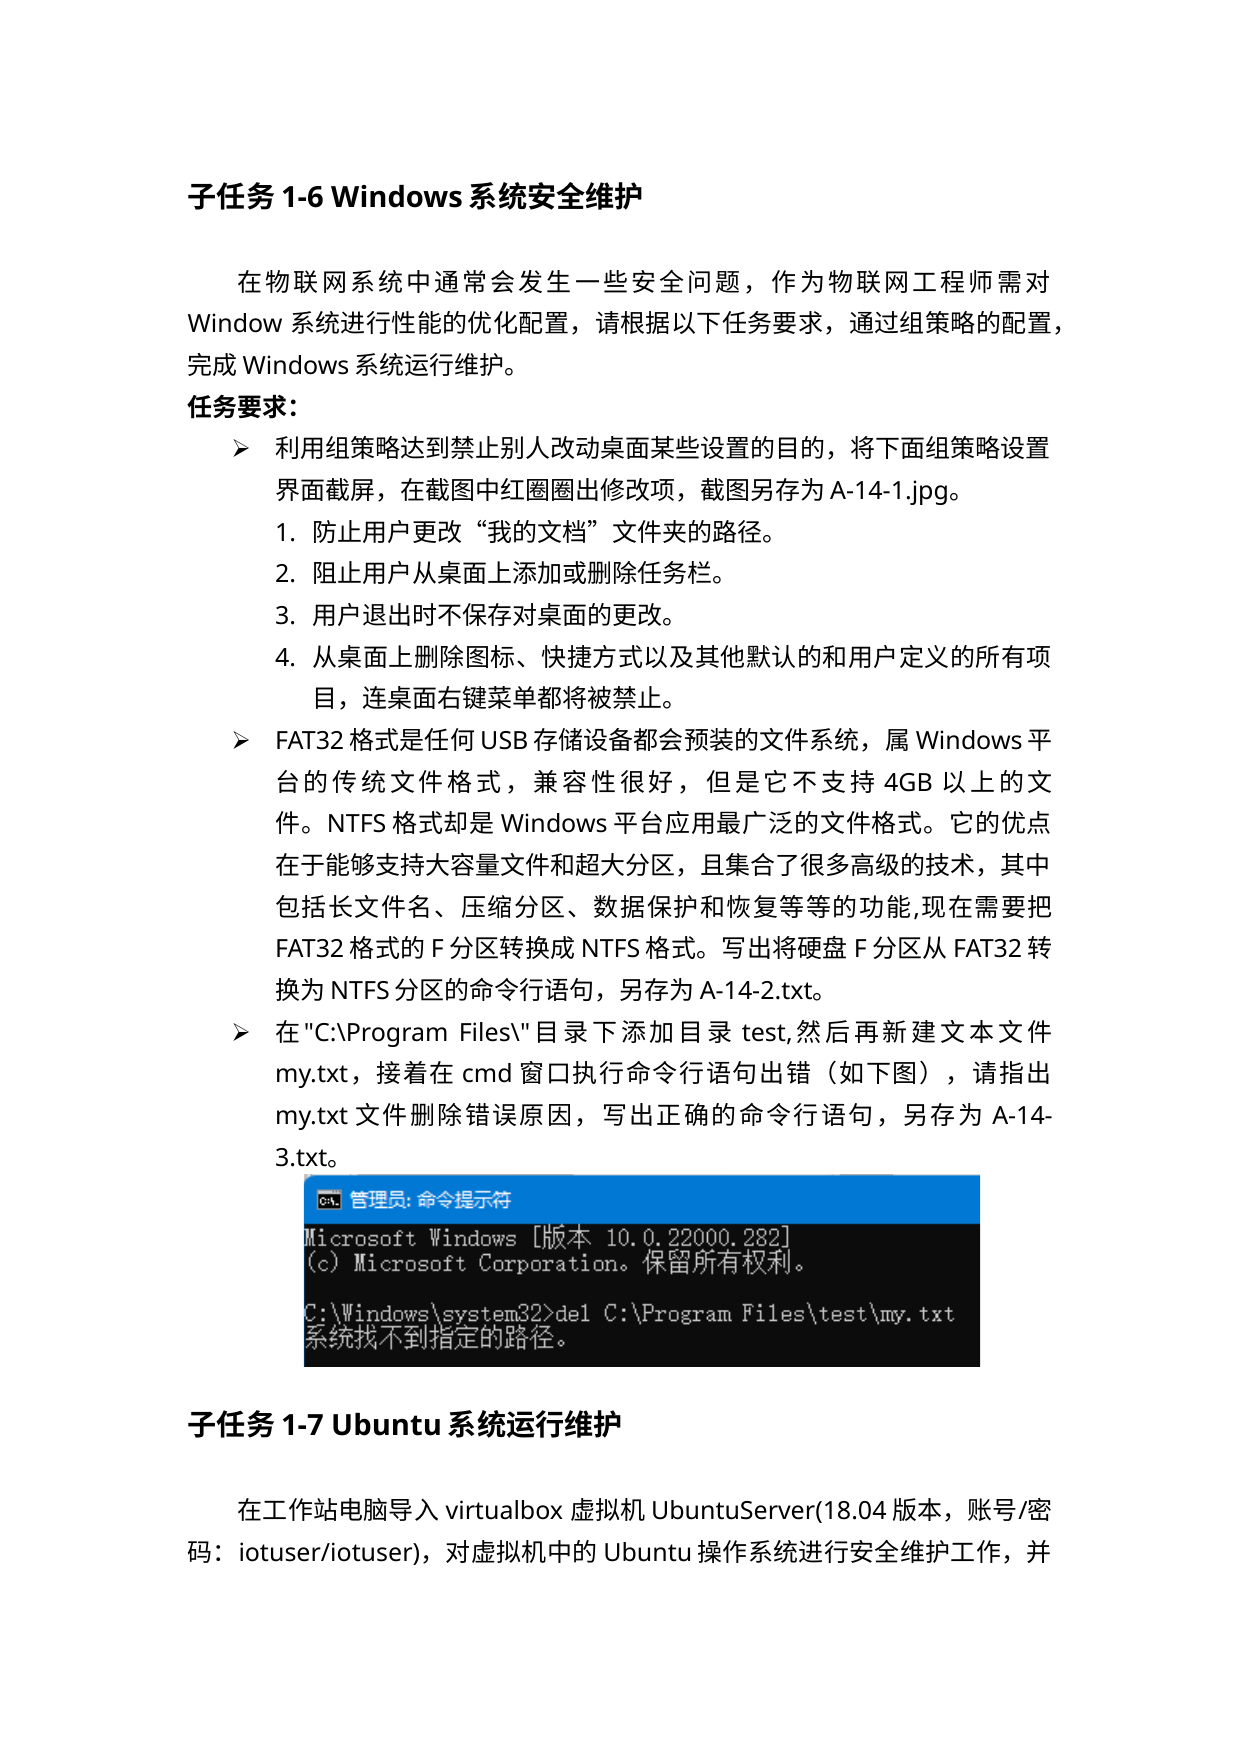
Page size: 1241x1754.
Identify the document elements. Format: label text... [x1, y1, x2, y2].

text 在物联网系统中通常会发生一些安全问题，作为物联网工程师需对 Window 系统进行性能的优化配置，请根据以下任务要求，通过组策略的配置，完成Windows系统运行维护。 [187, 258, 1053, 383]
list FAT32格式是任何USB存储设备都会预装的文件系统，属Windows平台的传统文件格式，兼容性很好，但是它不支持4GB以上的文件。NTFS格式却是Windows平台应用最广泛的文件格式。它的优点在于能够支持大容量文件和超大分区，且集合了很多高级的技术，其中包括长文件名、压缩分区、数据保护和恢复等等的功能,现在需要把FAT32格式的F分区转换成NTFS格式。写出将硬盘F分区从FAT32转换为NTFS分区的命令行语句，另存为A-14-2.txt。 [231, 716, 1053, 1008]
list 从桌面上删除图标、快捷方式以及其他默认的和用户定义的所有项目，连桌面右键菜单都将被禁止。 [275, 633, 1053, 716]
list 防止用户更改“我的文档”文件夹的路径。 [275, 508, 1053, 549]
text 子任务1-6 Windows系统安全维护 [187, 162, 1053, 227]
list 在"C:\Program Files\"目录下添加目录test,然后再新建文本文件my.txt，接着在cmd窗口执行命令行语句出错（如下图），请指出my.txt文件删除错误原因，写出正确的命令行语句，另存为A-14-3.txt。 [231, 1008, 1053, 1174]
list 用户退出时不保存对桌面的更改。 [275, 591, 1053, 633]
picture [303, 1174, 981, 1367]
list 阻止用户从桌面上添加或删除任务栏。 [275, 549, 1053, 591]
text 子任务1-7 Ubuntu系统运行维护 [187, 1390, 1053, 1455]
list 利用组策略达到禁止别人改动桌面某些设置的目的，将下面组策略设置界面截屏，在截图中红圈圈出修改项，截图另存为A-14-1.jpg。 [231, 424, 1053, 508]
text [187, 1486, 1053, 1570]
text 任务要求： [187, 383, 1053, 424]
